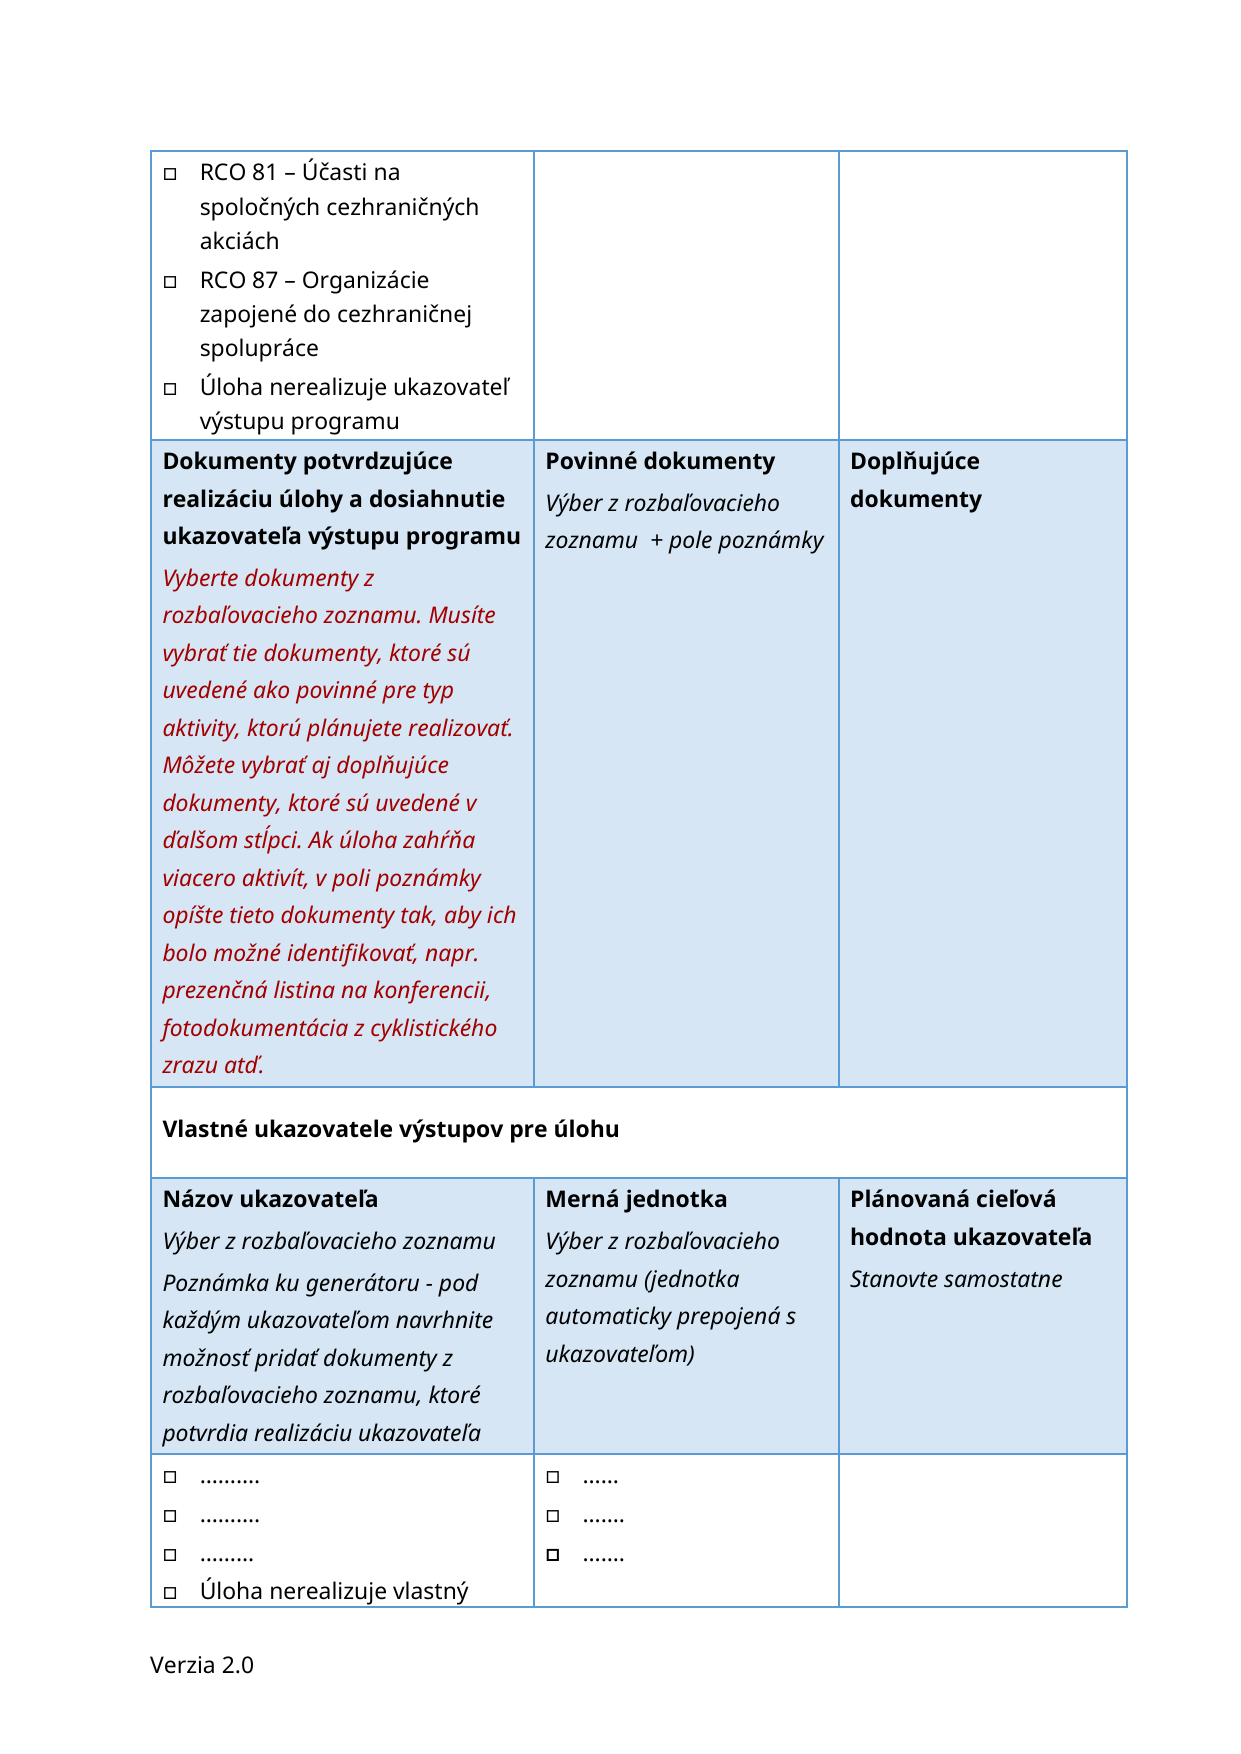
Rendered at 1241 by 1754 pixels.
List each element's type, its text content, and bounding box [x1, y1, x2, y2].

table_cell Názov ukazovateľa Výber z rozbaľovacieho zoznamu Poznámka ku generátoru - pod každým ukazovateľom navrhnite možnosť pridať dokumenty z rozbaľovacieho zoznamu, ktoré potvrdia realizáciu ukazovateľa [152, 1179, 533, 1453]
table_cell Doplňujúce dokumenty [840, 441, 1126, 1086]
table_cell Plánovaná cieľová hodnota ukazovateľa Stanovte samostatne [840, 1179, 1126, 1453]
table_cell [152, 152, 533, 439]
table_cell Povinné dokumenty Výber z rozbaľovacieho zoznamu + pole poznámky [535, 441, 838, 1086]
table_cell Dokumenty potvrdzujúce realizáciu úlohy a dosiahnutie ukazovateľa výstupu programu Vyberte dokumenty z rozbaľovacieho zoznamu. Musíte vybrať tie dokumenty, ktoré sú uvedené ako povinné pre typ aktivity, ktorú plánujete realizovať. Môžete vybrať aj doplňujúce dokumenty, ktoré sú uvedené v ďalšom stĺpci. Ak úloha zahŕňa viacero aktivít, v poli poznámky opíšte tieto dokumenty tak, aby ich bolo možné identifikovať, napr. prezenčná listina na konferencii, fotodokumentácia z cyklistického zrazu atď. [152, 441, 533, 1086]
table_cell Vlastné ukazovatele výstupov pre úlohu [152, 1088, 1126, 1177]
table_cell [535, 152, 838, 439]
table_cell Merná jednotka Výber z rozbaľovacieho zoznamu (jednotka automaticky prepojená s ukazovateľom) [535, 1179, 838, 1453]
table_cell [840, 1455, 1126, 1606]
table_cell [840, 152, 1126, 439]
table_cell …… ……. ……. [535, 1455, 838, 1606]
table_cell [152, 1455, 533, 1606]
